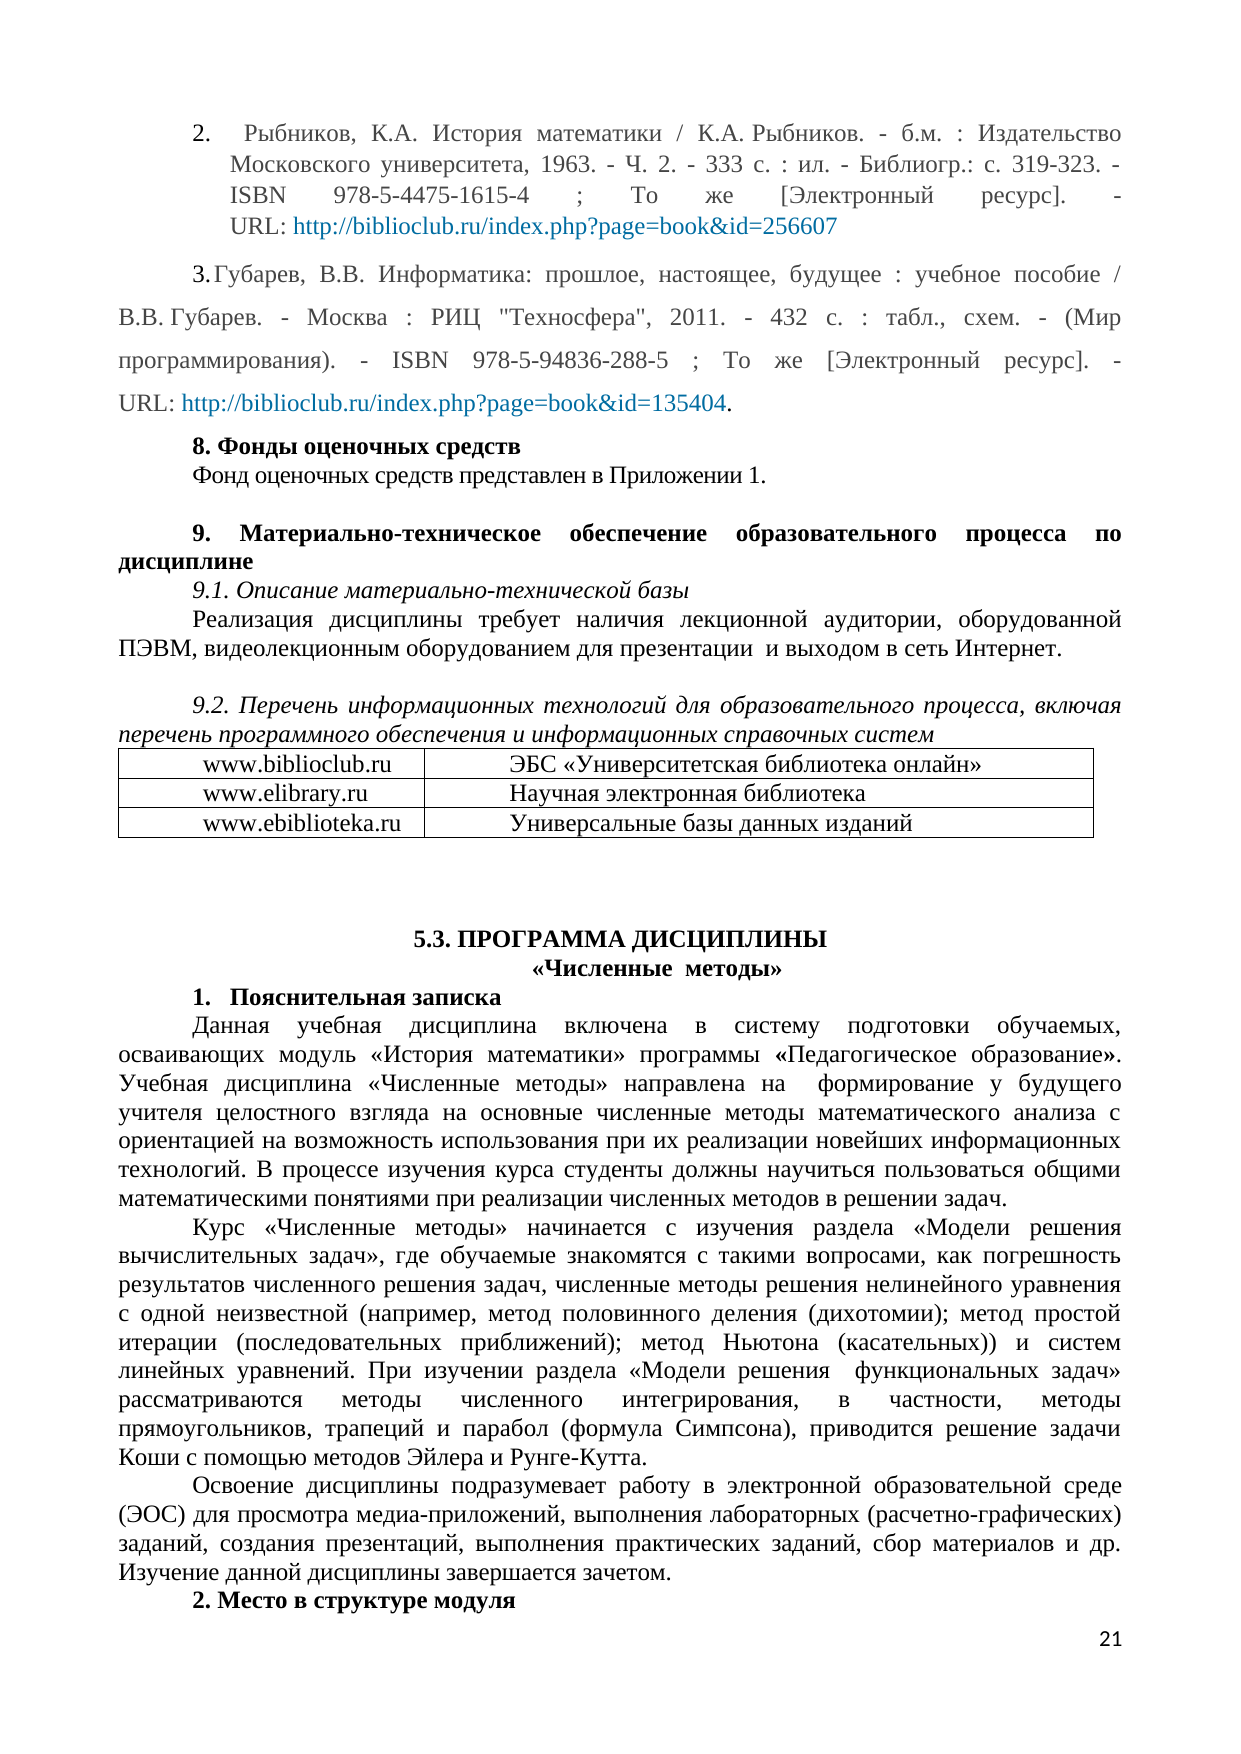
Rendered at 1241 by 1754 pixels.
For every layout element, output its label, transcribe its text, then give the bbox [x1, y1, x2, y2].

text 3. Губарев, В.В. Информатика: прошлое, настоящее, будущее : учебное пособие / В.В. Губарев. - Москва : РИЦ "Техносфера", 2011. - 432 с. : табл., схем. - (Мир программирования). - ISBN 978-5-94836-288-5 ; То же [Электронный ресурс]. - URL: http://biblioclub.ru/index.php?page=book&id=135404. [118, 259, 1122, 417]
table_cell www.ebiblioteka.ru [119, 808, 424, 837]
text 8. Фонды оценочных средств [118, 431, 1122, 460]
table_cell Универсальные базы данных изданий [425, 808, 1093, 837]
text Освоение дисциплины подразумевает работу в электронной образовательной среде (ЭОС) для просмотра медиа-приложений, выполнения лабораторных (расчетно-графических) заданий, создания презентаций, выполнения практических заданий, сбор материалов и др. Изучение данной дисциплины завершается зачетом. [118, 1471, 1122, 1586]
text 9.2. Перечень информационных технологий для образовательного процесса, включая перечень программного обеспечения и информационных справочных систем [118, 690, 1122, 748]
text 9. Материально-техническое обеспечение образовательного процесса по дисциплине [118, 518, 1122, 575]
text 2. Место в структуре модуля [118, 1586, 1122, 1614]
text Реализация дисциплины требует наличия лекционной аудитории, оборудованной ПЭВМ, видеолекционным оборудованием для презентации и выходом в сеть Интернет. [118, 604, 1122, 661]
table_header ЭБС «Университетская библиотека онлайн» [425, 749, 1093, 777]
table_cell Научная электронная библиотека [425, 779, 1093, 807]
text Курс «Численные методы» начинается с изучения раздела «Модели решения вычислительных задач», где обучаемые знакомятся с такими вопросами, как погрешность результатов численного решения задач, численные методы решения нелинейного уравнения с одной неизвестной (например, метод половинного деления (дихотомии); метод простой итерации (последовательных приближений); метод Ньютона (касательных)) и систем линейных уравнений. При изучении раздела «Модели решения функциональных задач» рассматриваются методы численного интегрирования, в частности, методы прямоугольников, трапеций и парабол (формула Симпсона), приводится решение задачи Коши с помощью методов Эйлера и Рунге-Кутта. [118, 1212, 1122, 1471]
table_cell www.elibrary.ru [119, 779, 424, 807]
text 5.3. ПРОГРАММА ДИСЦИПЛИНЫ [118, 924, 1122, 953]
list Рыбников, К.А. История математики / К.А. Рыбников. - б.м. : Издательство Московского университета, 1963. - Ч. 2. - 333 с. : ил. - Библиогр.: с. 319-323. - ISBN 978-5-4475-1615-4 ; То же [Электронный ресурс]. - URL: http://biblioclub.ru/index.php?page=book&id=256607 [192, 118, 1122, 240]
text Фонд оценочных средств представлен в Приложении 1. [118, 460, 1122, 489]
table_header www.biblioclub.ru [119, 749, 424, 777]
text 9.1. Описание материально-технической базы [118, 575, 1122, 604]
text «Численные методы» [118, 953, 1122, 982]
text Данная учебная дисциплина включена в систему подготовки обучаемых, осваивающих модуль «История математики» программы «Педагогическое образование». Учебная дисциплина «Численные методы» направлена на формирование у будущего учителя целостного взгляда на основные численные методы математического анализа с ориентацией на возможность использования при их реализации новейших информационных технологий. В процессе изучения курса студенты должны научиться пользоваться общими математическими понятиями при реализации численных методов в решении задач. [118, 1011, 1122, 1212]
list Пояснительная записка [192, 982, 1122, 1011]
